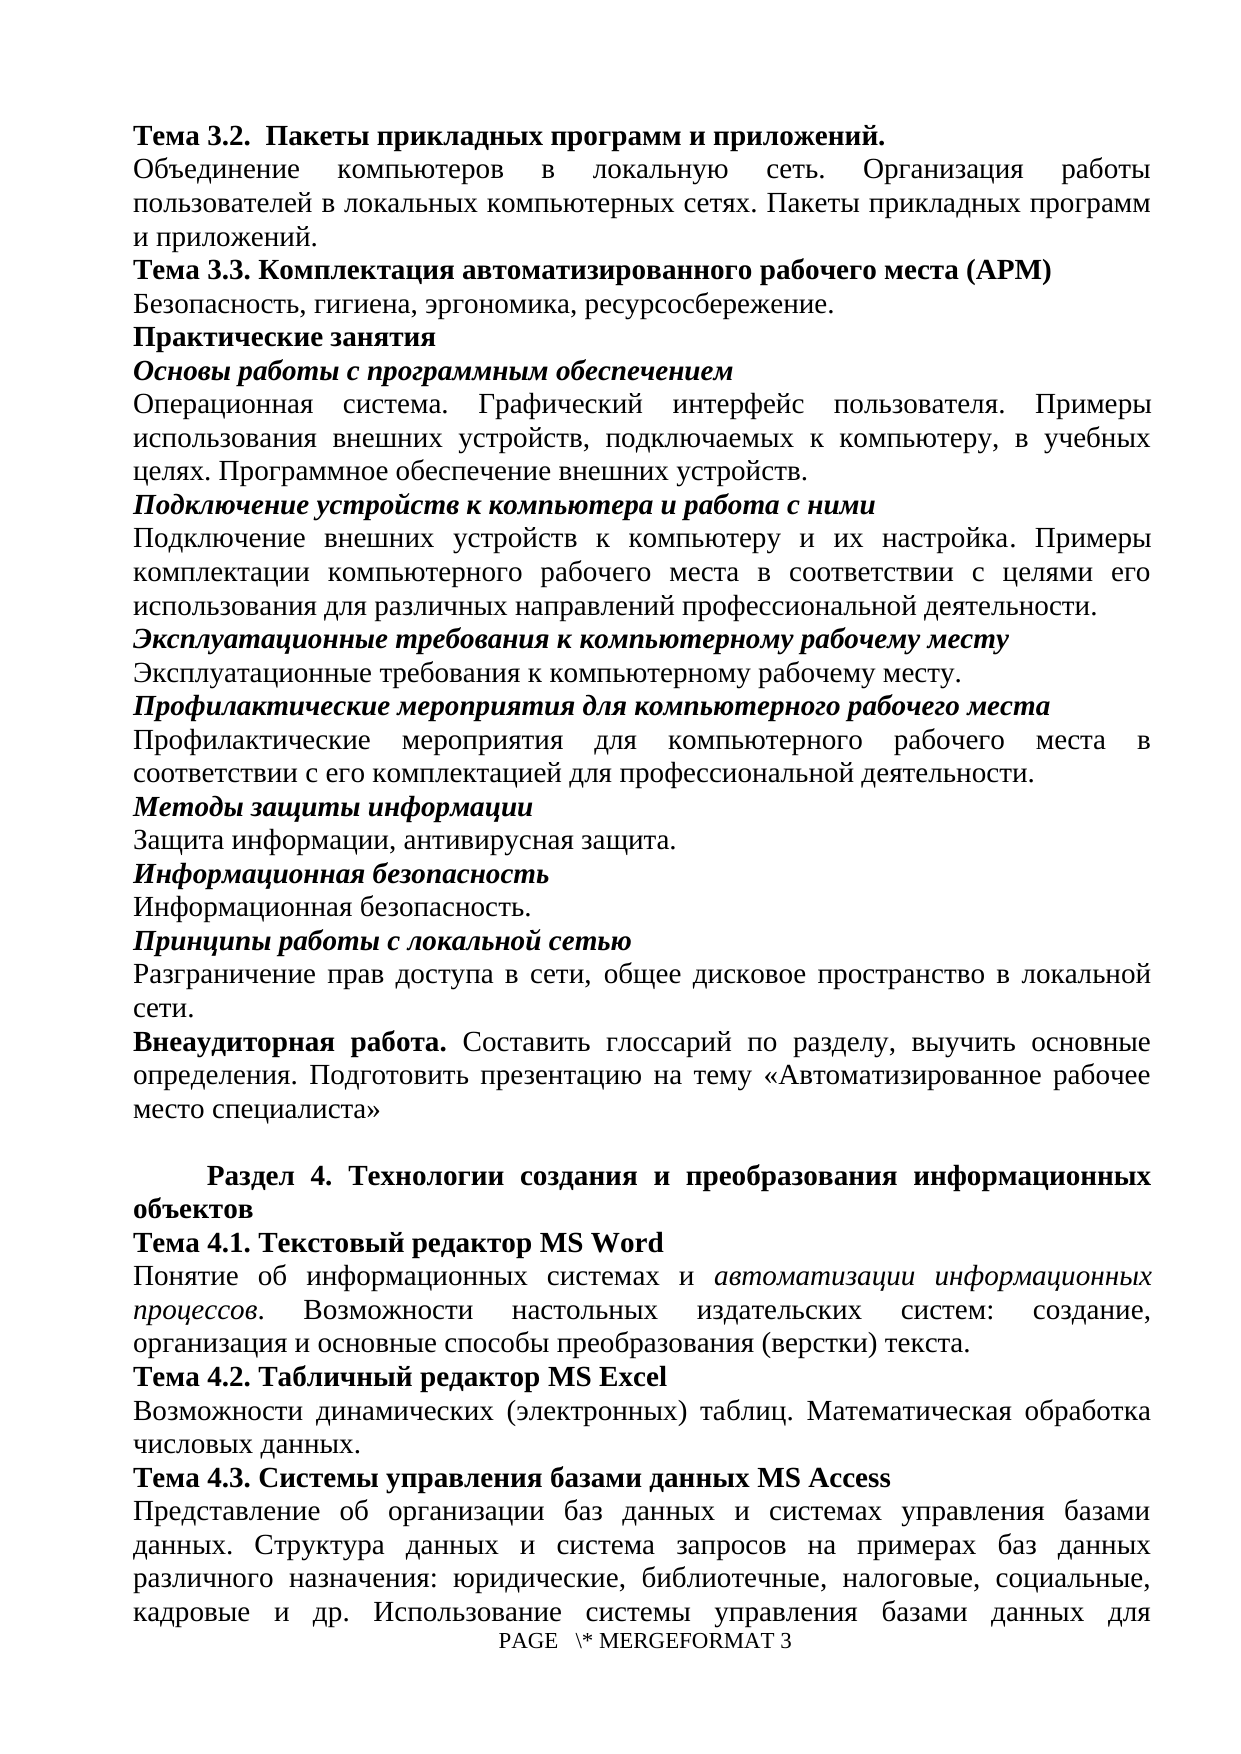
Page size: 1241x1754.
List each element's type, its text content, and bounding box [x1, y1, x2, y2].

text Подключение внешних устройств к компьютеру и их настройка. Примеры комплектации компьютерного рабочего места в соответствии с целями его использования для различных направлений профессиональной деятельности. [133, 521, 1152, 621]
text Практические занятия [133, 319, 1152, 353]
text Понятие об информационных системах и автоматизации информационных процессов. Возможности настольных издательских систем: создание, организация и основные способы преобразования (верстки) текста. [133, 1258, 1152, 1359]
text Информационная безопасность. [133, 889, 1152, 923]
text Тема 4.2. Табличный редактор MS Excel [133, 1359, 1152, 1393]
text Принципы работы с локальной сетью [133, 923, 1152, 957]
text Безопасность, гигиена, эргономика, ресурсосбережение. [133, 286, 1152, 319]
text Эксплуатационные требования к компьютерному рабочему месту [133, 621, 1152, 655]
text Тема 3.2. Пакеты прикладных программ и приложений. [133, 118, 1152, 152]
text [133, 1493, 1152, 1627]
text Внеаудиторная работа. Составить глоссарий по разделу, выучить основные определения. Подготовить презентацию на тему «Автоматизированное рабочее место специалиста» [133, 1024, 1152, 1124]
text Тема 4.3. Системы управления базами данных MS Access [133, 1460, 1152, 1493]
text Операционная система. Графический интерфейс пользователя. Примеры использования внешних устройств, подключаемых к компьютеру, в учебных целях. Программное обеспечение внешних устройств. [133, 386, 1152, 487]
text Защита информации, антивирусная защита. [133, 822, 1152, 856]
text Возможности динамических (электронных) таблиц. Математическая обработка числовых данных. [133, 1393, 1152, 1460]
text Информационная безопасность [133, 856, 1152, 889]
text Тема 4.1. Текстовый редактор MS Word [133, 1225, 1152, 1258]
text Профилактические мероприятия для компьютерного рабочего места в соответствии с его комплектацией для профессиональной деятельности. [133, 722, 1152, 789]
text Основы работы с программным обеспечением [133, 353, 1152, 386]
text Эксплуатационные требования к компьютерному рабочему месту. [133, 655, 1152, 688]
text Профилактические мероприятия для компьютерного рабочего места [133, 688, 1152, 722]
text Методы защиты информации [133, 789, 1152, 822]
text Подключение устройств к компьютера и работа с ними [133, 487, 1152, 521]
text Разграничение прав доступа в сети, общее дисковое пространство в локальной сети. [133, 957, 1152, 1024]
text Раздел 4. Технологии создания и преобразования информационных объектов [133, 1158, 1152, 1225]
text Тема 3.3. Комплектация автоматизированного рабочего места (АРМ) [133, 252, 1152, 286]
text Объединение компьютеров в локальную сеть. Организация работы пользователей в локальных компьютерных сетях. Пакеты прикладных программ и приложений. [133, 152, 1152, 252]
